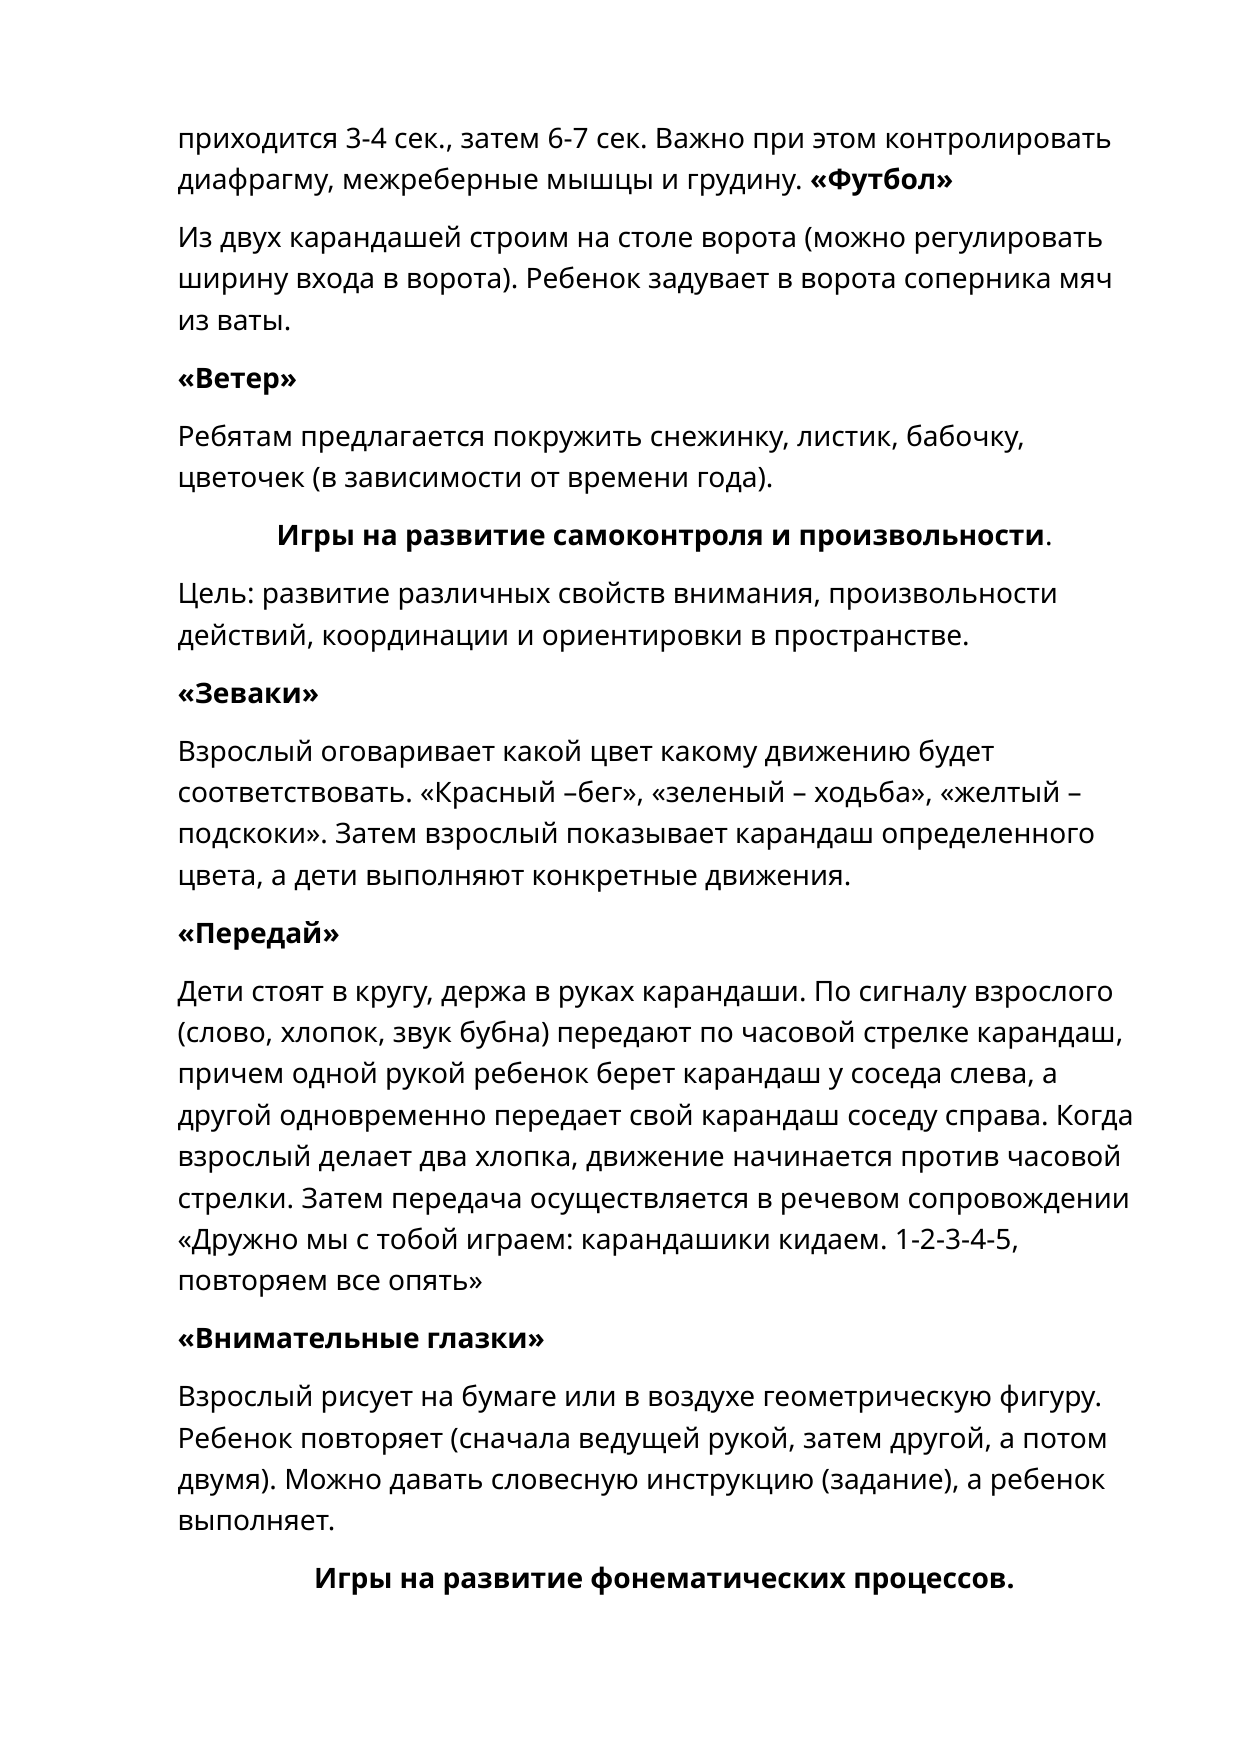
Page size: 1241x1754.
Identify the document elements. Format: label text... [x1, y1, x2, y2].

text «Ветер» [177, 358, 1152, 397]
text Взрослый оговаривает какой цвет какому движению будет соответствовать. «Красный –бег», «зеленый – ходьба», «желтый – подскоки». Затем взрослый показывает карандаш определенного цвета, а дети выполняют конкретные движения. [177, 731, 1152, 893]
text «Зеваки» [177, 673, 1152, 711]
text «Передай» [177, 913, 1152, 951]
text Игры на развитие самоконтроля и произвольности. [177, 516, 1152, 554]
text Из двух карандашей строим на столе ворота (можно регулировать ширину входа в ворота). Ребенок задувает в ворота соперника мяч из ваты. [177, 217, 1152, 338]
text Взрослый рисует на бумаге или в воздухе геометрическую фигуру. Ребенок повторяет (сначала ведущей рукой, затем другой, а потом двумя). Можно давать словесную инструкцию (задание), а ребенок выполняет. [177, 1377, 1152, 1539]
text Игры на развитие фонематических процессов. [177, 1559, 1152, 1597]
text Дети стоят в кругу, держа в руках карандаши. По сигналу взрослого (слово, хлопок, звук бубна) передают по часовой стрелке карандаш, причем одной рукой ребенок берет карандаш у соседа слева, а другой одновременно передает свой карандаш соседу справа. Когда взрослый делает два хлопка, движение начинается против часовой стрелки. Затем передача осуществляется в речевом сопровождении «Дружно мы с тобой играем: карандашики кидаем. 1-2-3-4-5, повторяем все опять» [177, 971, 1152, 1299]
text «Внимательные глазки» [177, 1319, 1152, 1357]
text Ребятам предлагается покружить снежинку, листик, бабочку, цветочек (в зависимости от времени года). [177, 416, 1152, 496]
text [177, 118, 1152, 198]
text Цель: развитие различных свойств внимания, произвольности действий, координации и ориентировки в пространстве. [177, 574, 1152, 653]
